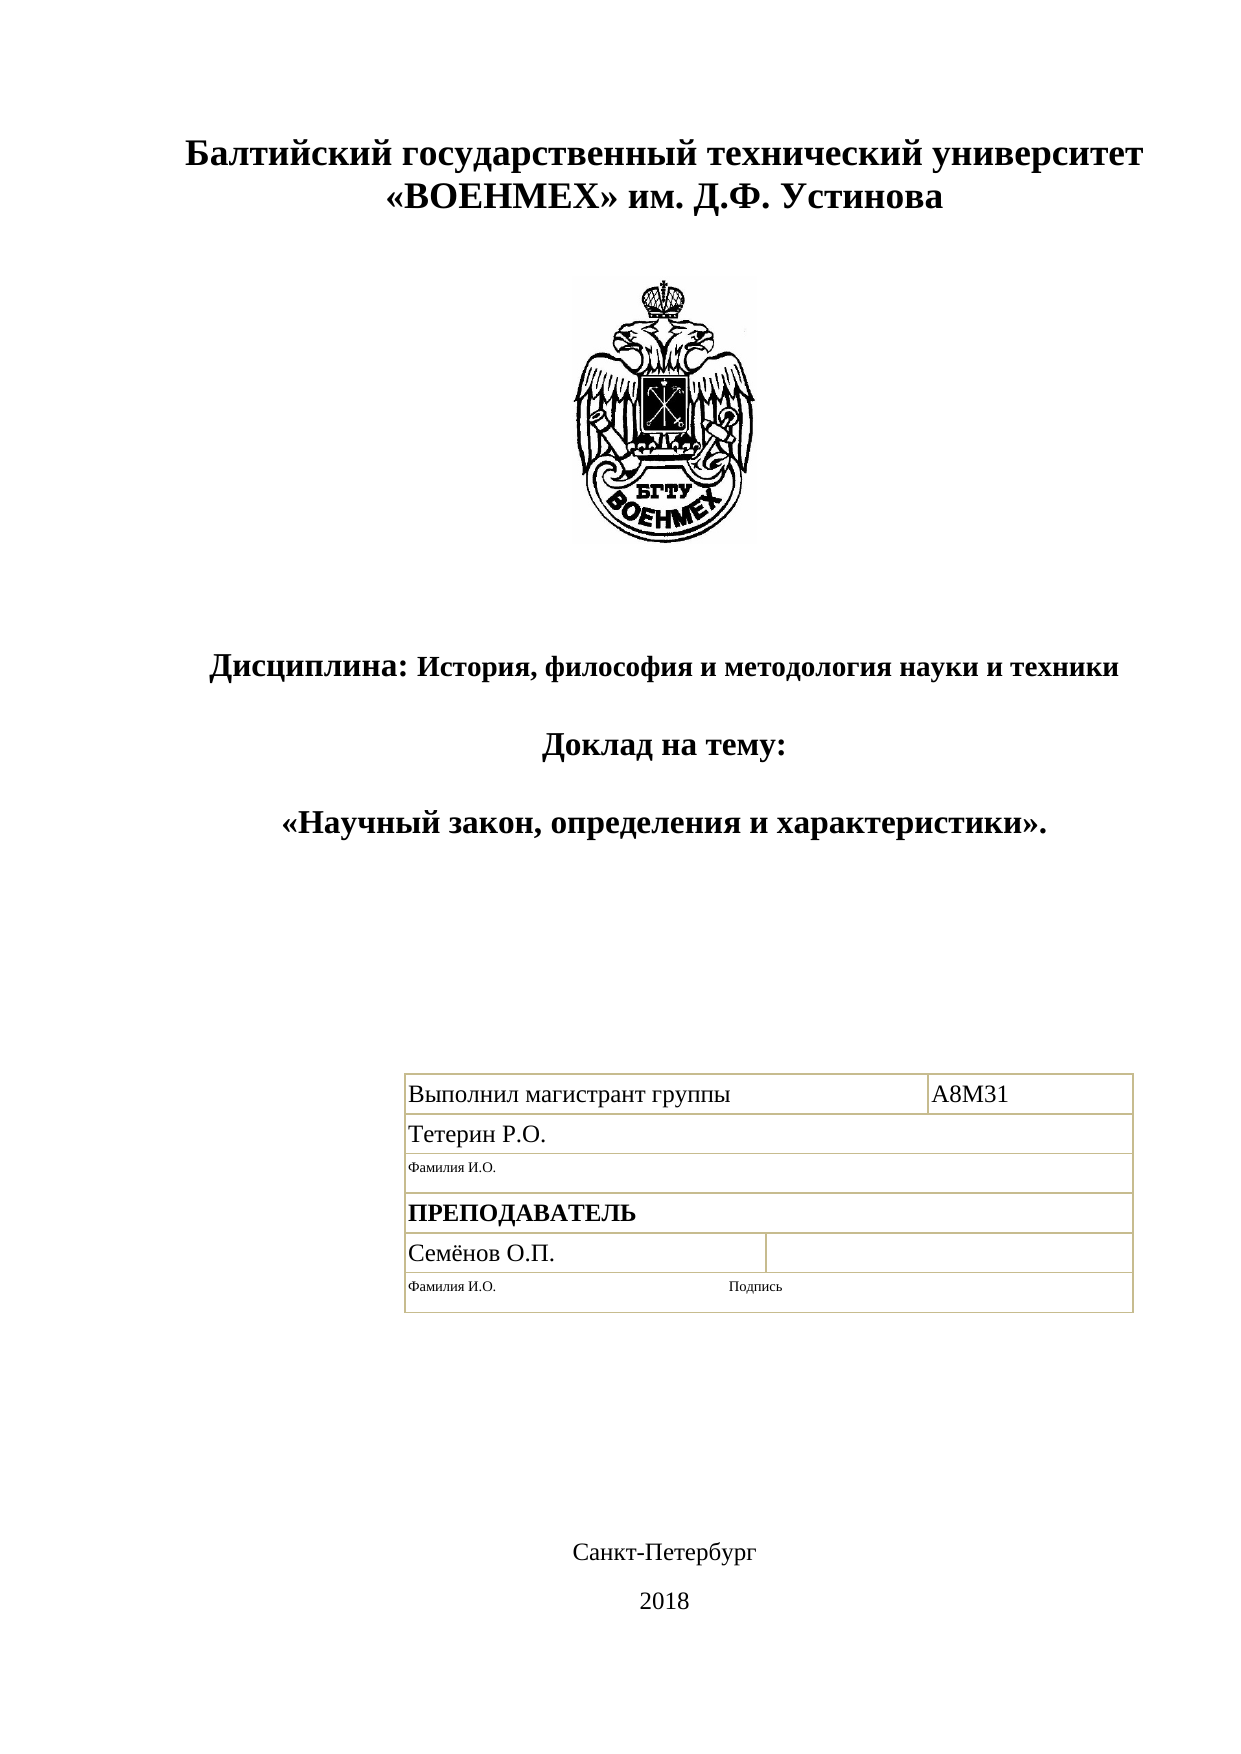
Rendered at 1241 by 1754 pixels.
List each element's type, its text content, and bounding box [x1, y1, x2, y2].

text 2018 [177, 1586, 1152, 1615]
text Доклад на тему: [177, 724, 1152, 762]
text Санкт-Петербург [177, 1537, 1152, 1565]
table_cell Фамилия И.О. Подпись [406, 1273, 1132, 1311]
table_cell Фамилия И.О. [406, 1154, 1132, 1192]
table_header А8М31 [929, 1075, 1132, 1113]
table_cell Семёнов О.П. [406, 1234, 765, 1272]
text «Научный закон, определения и характеристики». [177, 802, 1152, 841]
text Дисциплина: История, философия и методология науки и техники [177, 646, 1152, 684]
table_header Выполнил магистрант группы [406, 1075, 927, 1113]
picture [572, 276, 757, 544]
table_cell Тетерин Р.О. [406, 1115, 1132, 1153]
table_cell [767, 1234, 1132, 1272]
text Балтийский государственный технический университет «ВОЕНМЕХ» им. Д.Ф. Устинова [177, 130, 1152, 216]
table_cell ПРЕПОДАВАТЕЛЬ [406, 1194, 1132, 1232]
